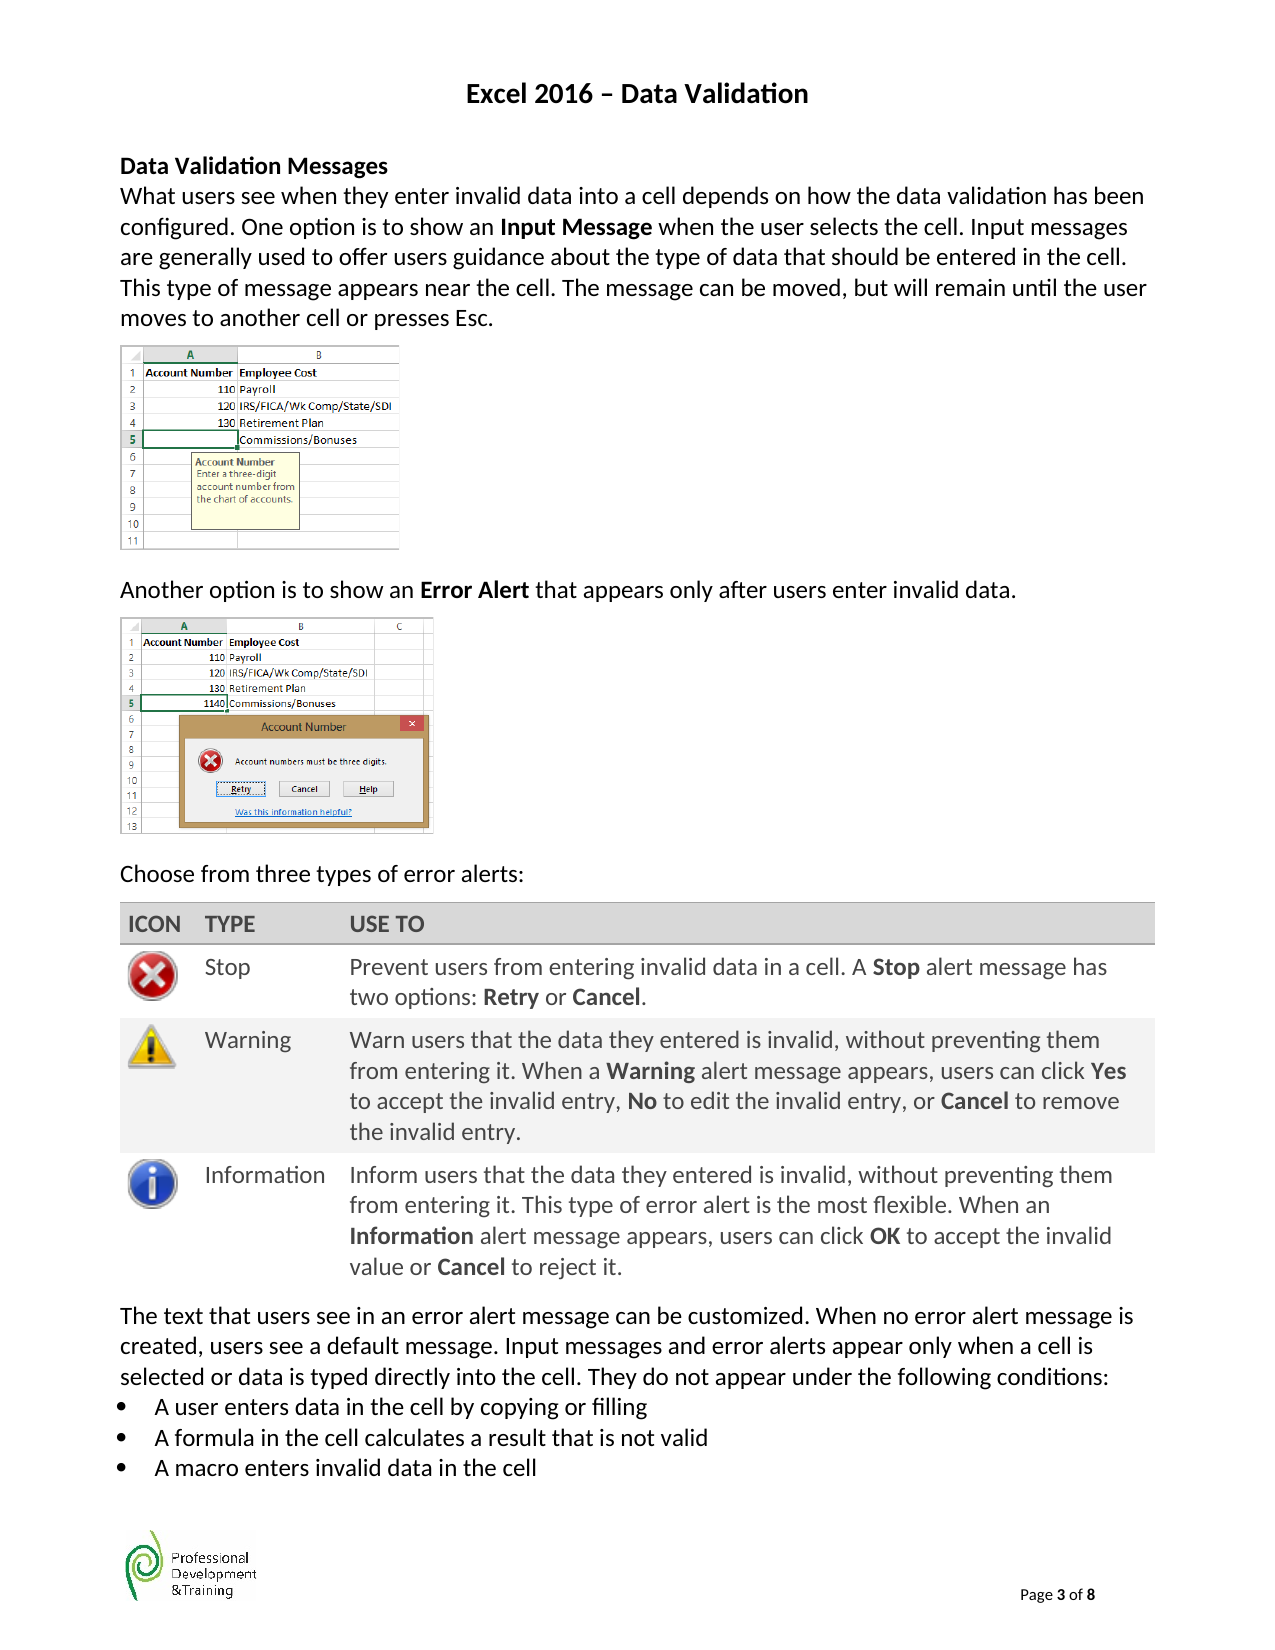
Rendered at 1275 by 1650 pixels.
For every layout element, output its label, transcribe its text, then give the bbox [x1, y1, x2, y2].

text The text that users see in an error alert message can be customized. When no error alert message is created, users see a default message. Input messages and error alerts appear only when a cell is selected or data is typed directly into the cell. They do not appear under the following conditions: [120, 1300, 1155, 1391]
table_cell [120, 945, 197, 1018]
list A formula in the cell calculates a result that is not valid [117, 1422, 1155, 1452]
picture [120, 617, 434, 834]
picture [125, 1530, 257, 1601]
table_header Icon [120, 903, 197, 943]
text What users see when they enter invalid data into a cell depends on how the data validation has been configured. One option is to show an Input Message when the user selects the cell. Input messages are generally used to offer users guidance about the type of data that should be entered in the cell. This type of message appears near the cell. The message can be moved, but will remain until the user moves to another cell or presses Esc. [120, 181, 1155, 333]
table_header Use to [342, 903, 1155, 943]
text Data Validation Messages [120, 150, 1155, 181]
table_cell Stop [197, 945, 342, 1018]
table_cell [120, 1018, 197, 1153]
table_cell Warning [197, 1018, 342, 1153]
picture [127, 951, 178, 1001]
list A macro enters invalid data in the cell [117, 1452, 1155, 1483]
table_cell Prevent users from entering invalid data in a cell. A Stop alert message has two options: Retry or Cancel. [342, 945, 1155, 1018]
text Another option is to show an Error Alert that appears only after users enter invalid data. [120, 574, 1155, 605]
picture [127, 1159, 178, 1209]
table_cell Warn users that the data they entered is invalid, without preventing them from entering it. When a Warning alert message appears, users can click Yes to accept the invalid entry, No to edit the invalid entry, or Cancel to remove the invalid entry. [342, 1018, 1155, 1153]
table_cell [120, 1153, 197, 1287]
text Choose from three types of error alerts: [120, 859, 1155, 889]
table_cell Information [197, 1153, 342, 1287]
table_header Type [197, 903, 342, 943]
picture [120, 345, 400, 550]
list A user enters data in the cell by copying or filling [117, 1391, 1155, 1422]
table_cell Inform users that the data they entered is invalid, without preventing them from entering it. This type of error alert is the most flexible. When an Information alert message appears, users can click OK to accept the invalid value or Cancel to reject it. [342, 1153, 1155, 1287]
picture [127, 1024, 177, 1069]
